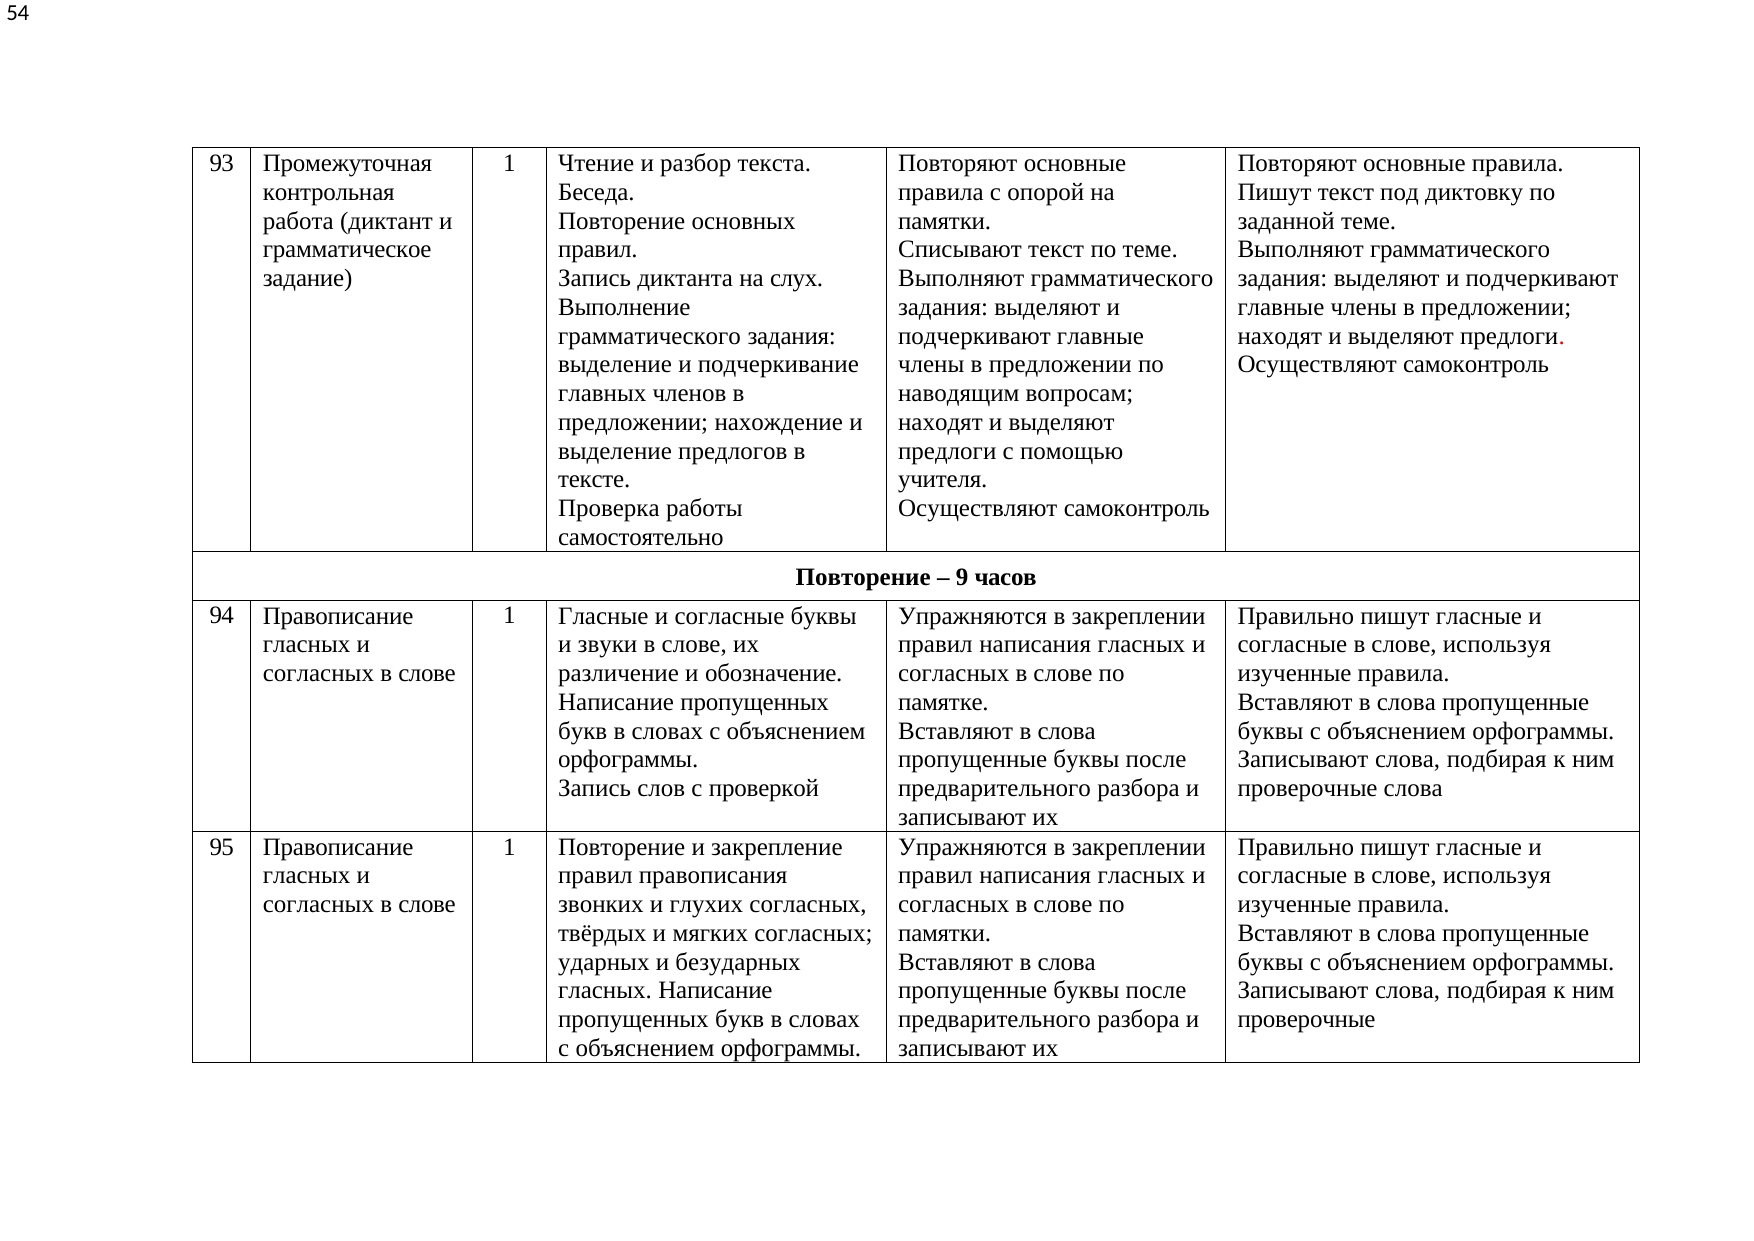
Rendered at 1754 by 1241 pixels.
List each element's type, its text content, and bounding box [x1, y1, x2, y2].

table_header 93 [193, 148, 250, 551]
table_cell Упражняются в закреплении правил написания гласных и согласных в слове по памятке. Вставляют в слова пропущенные буквы после предварительного разбора и записывают их [887, 601, 1225, 831]
table_cell 1 [473, 832, 546, 1062]
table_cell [251, 832, 472, 1062]
table_cell Гласные и согласные буквы и звуки в слове, их различение и обозначение. Написание пропущенных букв в словах с объяснением орфограммы. Запись слов с проверкой [547, 601, 886, 831]
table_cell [547, 832, 886, 1062]
table_header Повторяют основные правила. Пишут текст под диктовку по заданной теме. Выполняют грамматического задания: выделяют и подчеркивают главные члены в предложении; находят и выделяют предлоги. Осуществляют самоконтроль [1226, 148, 1639, 551]
table_cell 1 [473, 601, 546, 831]
table_cell Правописание гласных и согласных в слове [251, 601, 472, 831]
table_cell Повторение – 9 часов [193, 552, 1639, 600]
table_cell 95 [193, 832, 250, 1062]
table_cell Правильно пишут гласные и согласные в слове, используя изученные правила. Вставляют в слова пропущенные буквы с объяснением орфограммы. Записывают слова, подбирая к ним проверочные [1226, 832, 1639, 1062]
table_cell Упражняются в закреплении правил написания гласных и согласных в слове по памятки. Вставляют в слова пропущенные буквы после предварительного разбора и записывают их [887, 832, 1225, 1062]
table_header Повторяют основные правила с опорой на памятки. Списывают текст по теме. Выполняют грамматического задания: выделяют и подчеркивают главные члены в предложении по наводящим вопросам; находят и выделяют предлоги с помощью учителя. Осуществляют самоконтроль [887, 148, 1225, 551]
table_header Чтение и разбор текста. Беседа. Повторение основных правил. Запись диктанта на слух. Выполнение грамматического задания: выделение и подчеркивание главных членов в предложении; нахождение и выделение предлогов в тексте. Проверка работы самостоятельно [547, 148, 886, 551]
table_cell 94 [193, 601, 250, 831]
table_cell Правильно пишут гласные и согласные в слове, используя изученные правила. Вставляют в слова пропущенные буквы с объяснением орфограммы. Записывают слова, подбирая к ним проверочные слова [1226, 601, 1639, 831]
table_header 1 [473, 148, 546, 551]
table_header Промежуточная контрольная работа (диктант и грамматическое задание) [251, 148, 472, 551]
